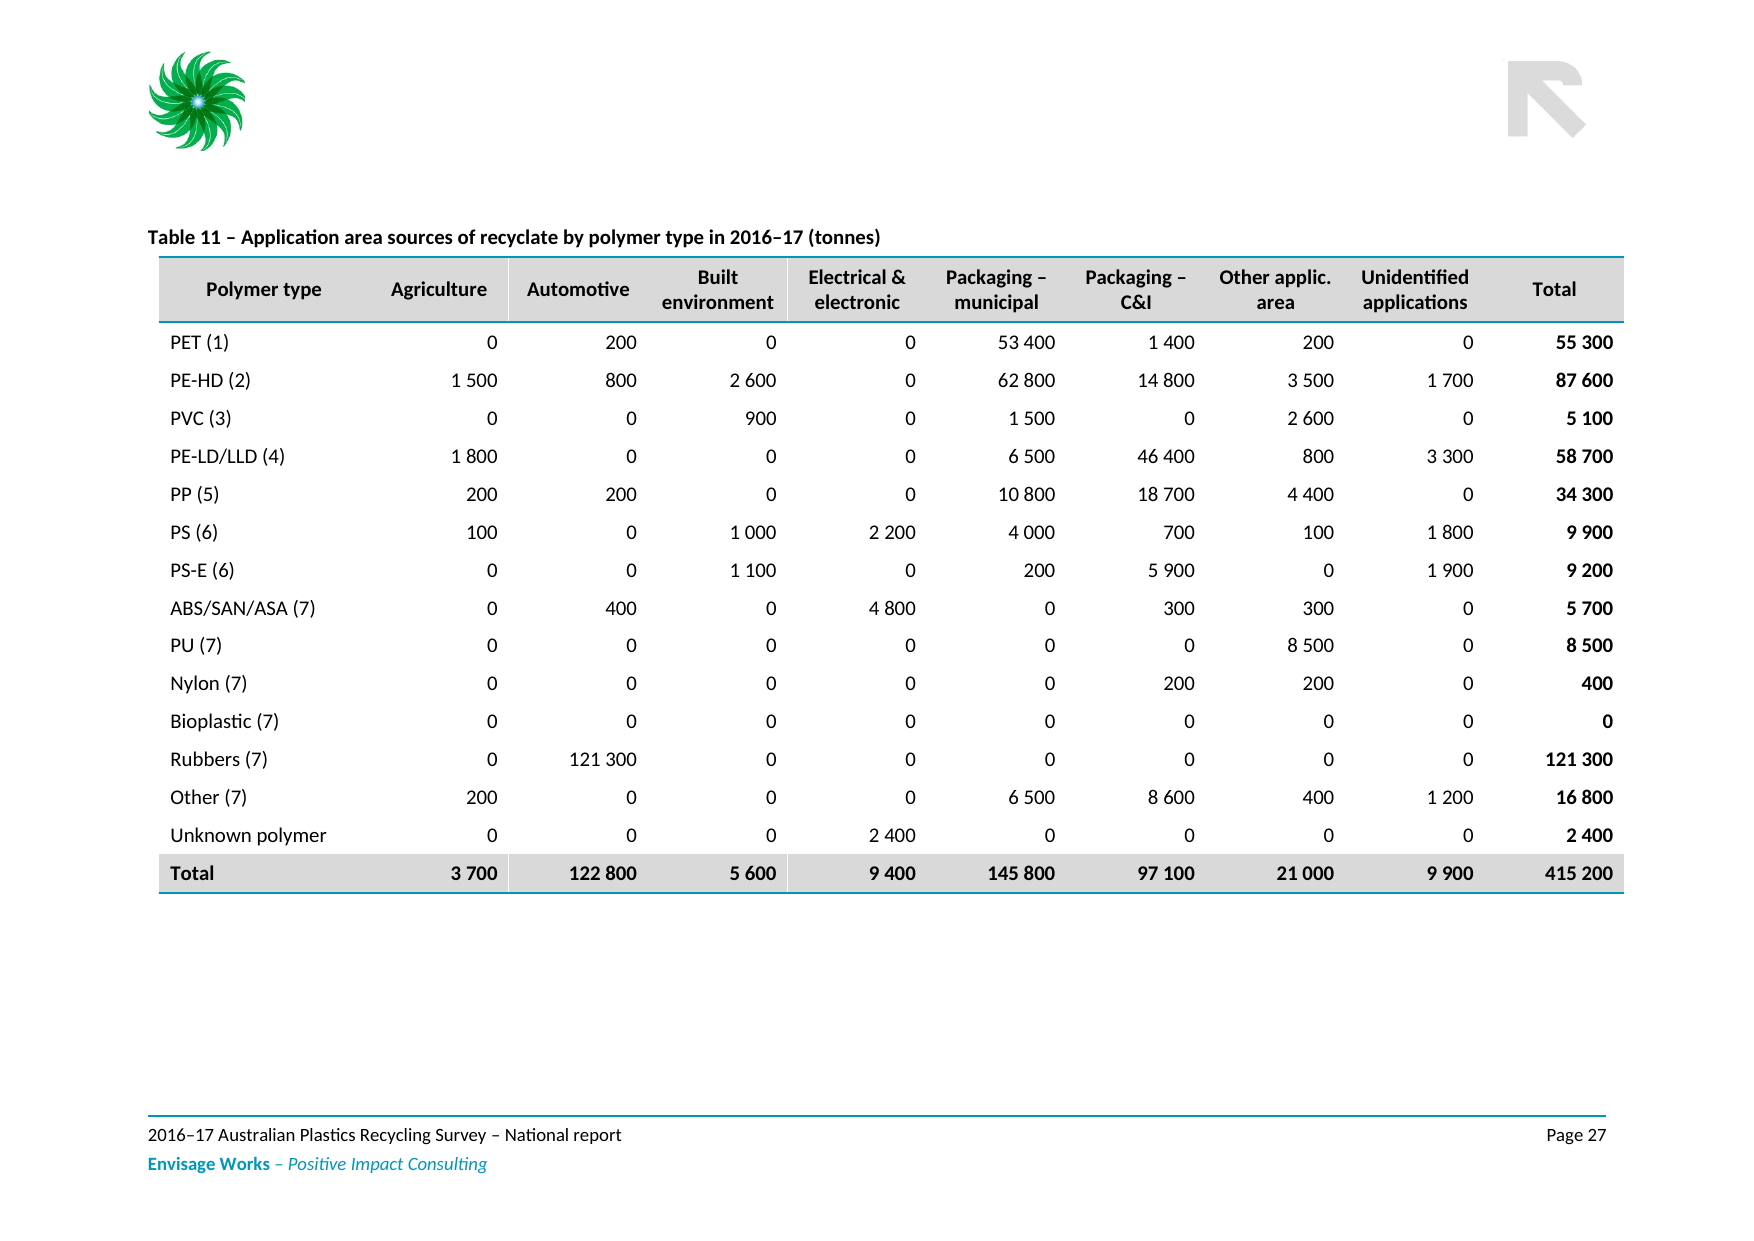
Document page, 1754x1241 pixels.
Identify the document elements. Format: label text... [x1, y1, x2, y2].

table_cell 2 200 [788, 513, 927, 551]
table_cell 0 [369, 664, 508, 702]
table_cell 0 [369, 740, 508, 778]
table_cell 0 [509, 551, 648, 588]
table_cell 1 500 [927, 399, 1066, 437]
table_cell 97 100 [1066, 854, 1206, 892]
table_cell 0 [648, 589, 787, 626]
table_cell 18 700 [1066, 475, 1206, 513]
table_cell PS (6) [159, 513, 369, 551]
table_cell 0 [927, 626, 1066, 664]
table_cell 121 300 [509, 740, 648, 778]
picture [147, 51, 245, 149]
table_cell 2 600 [648, 361, 787, 399]
table_cell 200 [1206, 323, 1345, 361]
table_cell PP (5) [159, 475, 369, 513]
table_cell 9 400 [788, 854, 927, 892]
table_cell 0 [788, 475, 927, 513]
table_cell 0 [509, 816, 648, 854]
table_cell 0 [1345, 702, 1485, 740]
table_cell 4 800 [788, 589, 927, 626]
table_cell 0 [1066, 740, 1206, 778]
table_cell 0 [927, 816, 1066, 854]
table_cell 8 500 [1485, 626, 1624, 664]
table_cell 200 [509, 475, 648, 513]
table_cell 0 [509, 399, 648, 437]
table_cell 9 900 [1485, 513, 1624, 551]
table_cell Total [159, 854, 369, 892]
table_header Other applic. area [1206, 258, 1345, 321]
table_cell 0 [1206, 702, 1345, 740]
table_cell 200 [1066, 664, 1206, 702]
table_cell 0 [788, 323, 927, 361]
table_cell 0 [509, 626, 648, 664]
table_cell 0 [648, 816, 787, 854]
table_cell 300 [1066, 589, 1206, 626]
table_cell 0 [788, 551, 927, 588]
table_cell 1 700 [1345, 361, 1485, 399]
table_cell 0 [1206, 740, 1345, 778]
table_cell 5 700 [1485, 589, 1624, 626]
table_cell Bioplastic (7) [159, 702, 369, 740]
table_cell PET (1) [159, 323, 369, 361]
table_cell 0 [509, 513, 648, 551]
table_cell 0 [1066, 816, 1206, 854]
table_cell 0 [369, 816, 508, 854]
table_cell 0 [1066, 399, 1206, 437]
table_cell 0 [788, 437, 927, 475]
table_cell 400 [509, 589, 648, 626]
table_cell 55 300 [1485, 323, 1624, 361]
table_cell 6 500 [927, 437, 1066, 475]
table_cell 0 [1206, 551, 1345, 588]
table_cell 0 [509, 664, 648, 702]
table_cell 100 [369, 513, 508, 551]
table_cell 200 [1206, 664, 1345, 702]
table_cell 0 [369, 551, 508, 588]
table_cell 0 [1485, 702, 1624, 740]
table_cell 0 [927, 664, 1066, 702]
table_cell 1 500 [369, 361, 508, 399]
table_cell 900 [648, 399, 787, 437]
table_cell 300 [1206, 589, 1345, 626]
text Table 11 – Application area sources of recyclate by polymer type in 2016–17 (tonnes) [148, 224, 1606, 249]
table_cell 0 [788, 399, 927, 437]
table_cell 9 900 [1345, 854, 1485, 892]
table_cell 0 [648, 626, 787, 664]
table_cell 400 [1485, 664, 1624, 702]
table_cell 0 [1345, 664, 1485, 702]
table_header Automotive [509, 258, 648, 321]
table_cell 0 [927, 589, 1066, 626]
table_cell 0 [1345, 816, 1485, 854]
table_cell Other (7) [159, 778, 369, 816]
table_cell 4 400 [1206, 475, 1345, 513]
table_cell 3 300 [1345, 437, 1485, 475]
table_cell 3 500 [1206, 361, 1345, 399]
table_cell 800 [1206, 437, 1345, 475]
table_cell Unknown polymer [159, 816, 369, 854]
table_cell 87 600 [1485, 361, 1624, 399]
table_cell 0 [788, 626, 927, 664]
table_cell 0 [648, 475, 787, 513]
table_cell 0 [1066, 702, 1206, 740]
table_cell 6 500 [927, 778, 1066, 816]
table_cell 200 [369, 475, 508, 513]
table_cell 700 [1066, 513, 1206, 551]
table_cell 0 [1345, 589, 1485, 626]
table_cell 0 [1345, 323, 1485, 361]
table_cell 0 [1345, 399, 1485, 437]
table_header Built environment [648, 258, 787, 321]
table_cell 415 200 [1485, 854, 1624, 892]
table_cell PS-E (6) [159, 551, 369, 588]
table_cell 5 600 [648, 854, 787, 892]
table_cell 62 800 [927, 361, 1066, 399]
table_cell 0 [369, 323, 508, 361]
table_cell 46 400 [1066, 437, 1206, 475]
table_header Polymer type [159, 258, 369, 321]
picture [1503, 59, 1590, 141]
table_cell 0 [648, 740, 787, 778]
table_cell 0 [648, 702, 787, 740]
table_cell 2 400 [1485, 816, 1624, 854]
table_cell 8 500 [1206, 626, 1345, 664]
table_cell 0 [788, 740, 927, 778]
table_header Packaging – municipal [927, 258, 1066, 321]
table_header Agriculture [369, 258, 508, 321]
table_cell 16 800 [1485, 778, 1624, 816]
table_cell 1 000 [648, 513, 787, 551]
table_cell 0 [788, 361, 927, 399]
table_cell 0 [369, 702, 508, 740]
table_header Total [1485, 258, 1624, 321]
table_cell 21 000 [1206, 854, 1345, 892]
table_cell 0 [1345, 475, 1485, 513]
table_cell 58 700 [1485, 437, 1624, 475]
table_cell Rubbers (7) [159, 740, 369, 778]
table_cell 0 [927, 740, 1066, 778]
table_cell 1 800 [369, 437, 508, 475]
table_cell 0 [648, 778, 787, 816]
table_header Packaging – C&I [1066, 258, 1206, 321]
table_cell 3 700 [369, 854, 508, 892]
table_cell PE-LD/LLD (4) [159, 437, 369, 475]
table_cell 53 400 [927, 323, 1066, 361]
table_cell 122 800 [509, 854, 648, 892]
table_cell 0 [648, 323, 787, 361]
table_cell 5 900 [1066, 551, 1206, 588]
table_cell 800 [509, 361, 648, 399]
table_cell Nylon (7) [159, 664, 369, 702]
table_cell 1 200 [1345, 778, 1485, 816]
table_cell 0 [1345, 740, 1485, 778]
table_cell 1 900 [1345, 551, 1485, 588]
table_cell 0 [509, 778, 648, 816]
table_cell 100 [1206, 513, 1345, 551]
table_cell 0 [648, 437, 787, 475]
table_cell 0 [369, 589, 508, 626]
table_cell 0 [1206, 816, 1345, 854]
table_cell 0 [1066, 626, 1206, 664]
table_cell 0 [369, 626, 508, 664]
table_cell 400 [1206, 778, 1345, 816]
table_cell 0 [927, 702, 1066, 740]
table_cell PE-HD (2) [159, 361, 369, 399]
table_header Electrical & electronic [788, 258, 927, 321]
table_cell 0 [509, 437, 648, 475]
table_cell 200 [927, 551, 1066, 588]
table_cell PU (7) [159, 626, 369, 664]
table_cell 5 100 [1485, 399, 1624, 437]
table_cell 121 300 [1485, 740, 1624, 778]
table_cell 4 000 [927, 513, 1066, 551]
table_cell 0 [788, 702, 927, 740]
table_cell 34 300 [1485, 475, 1624, 513]
table_cell 1 800 [1345, 513, 1485, 551]
table_cell PVC (3) [159, 399, 369, 437]
table_cell 14 800 [1066, 361, 1206, 399]
table_cell 10 800 [927, 475, 1066, 513]
table_cell 0 [788, 664, 927, 702]
table_header Unidentified applications [1345, 258, 1485, 321]
table_cell 2 600 [1206, 399, 1345, 437]
table_cell 0 [369, 399, 508, 437]
table_cell 9 200 [1485, 551, 1624, 588]
table_cell 8 600 [1066, 778, 1206, 816]
table_cell 1 100 [648, 551, 787, 588]
table_cell 2 400 [788, 816, 927, 854]
table_cell 0 [509, 702, 648, 740]
table_cell 0 [648, 664, 787, 702]
table_cell 200 [369, 778, 508, 816]
table_cell 0 [1345, 626, 1485, 664]
table_cell 0 [788, 778, 927, 816]
table_cell 1 400 [1066, 323, 1206, 361]
table_cell ABS/SAN/ASA (7) [159, 589, 369, 626]
table_cell 145 800 [927, 854, 1066, 892]
table_cell 200 [509, 323, 648, 361]
